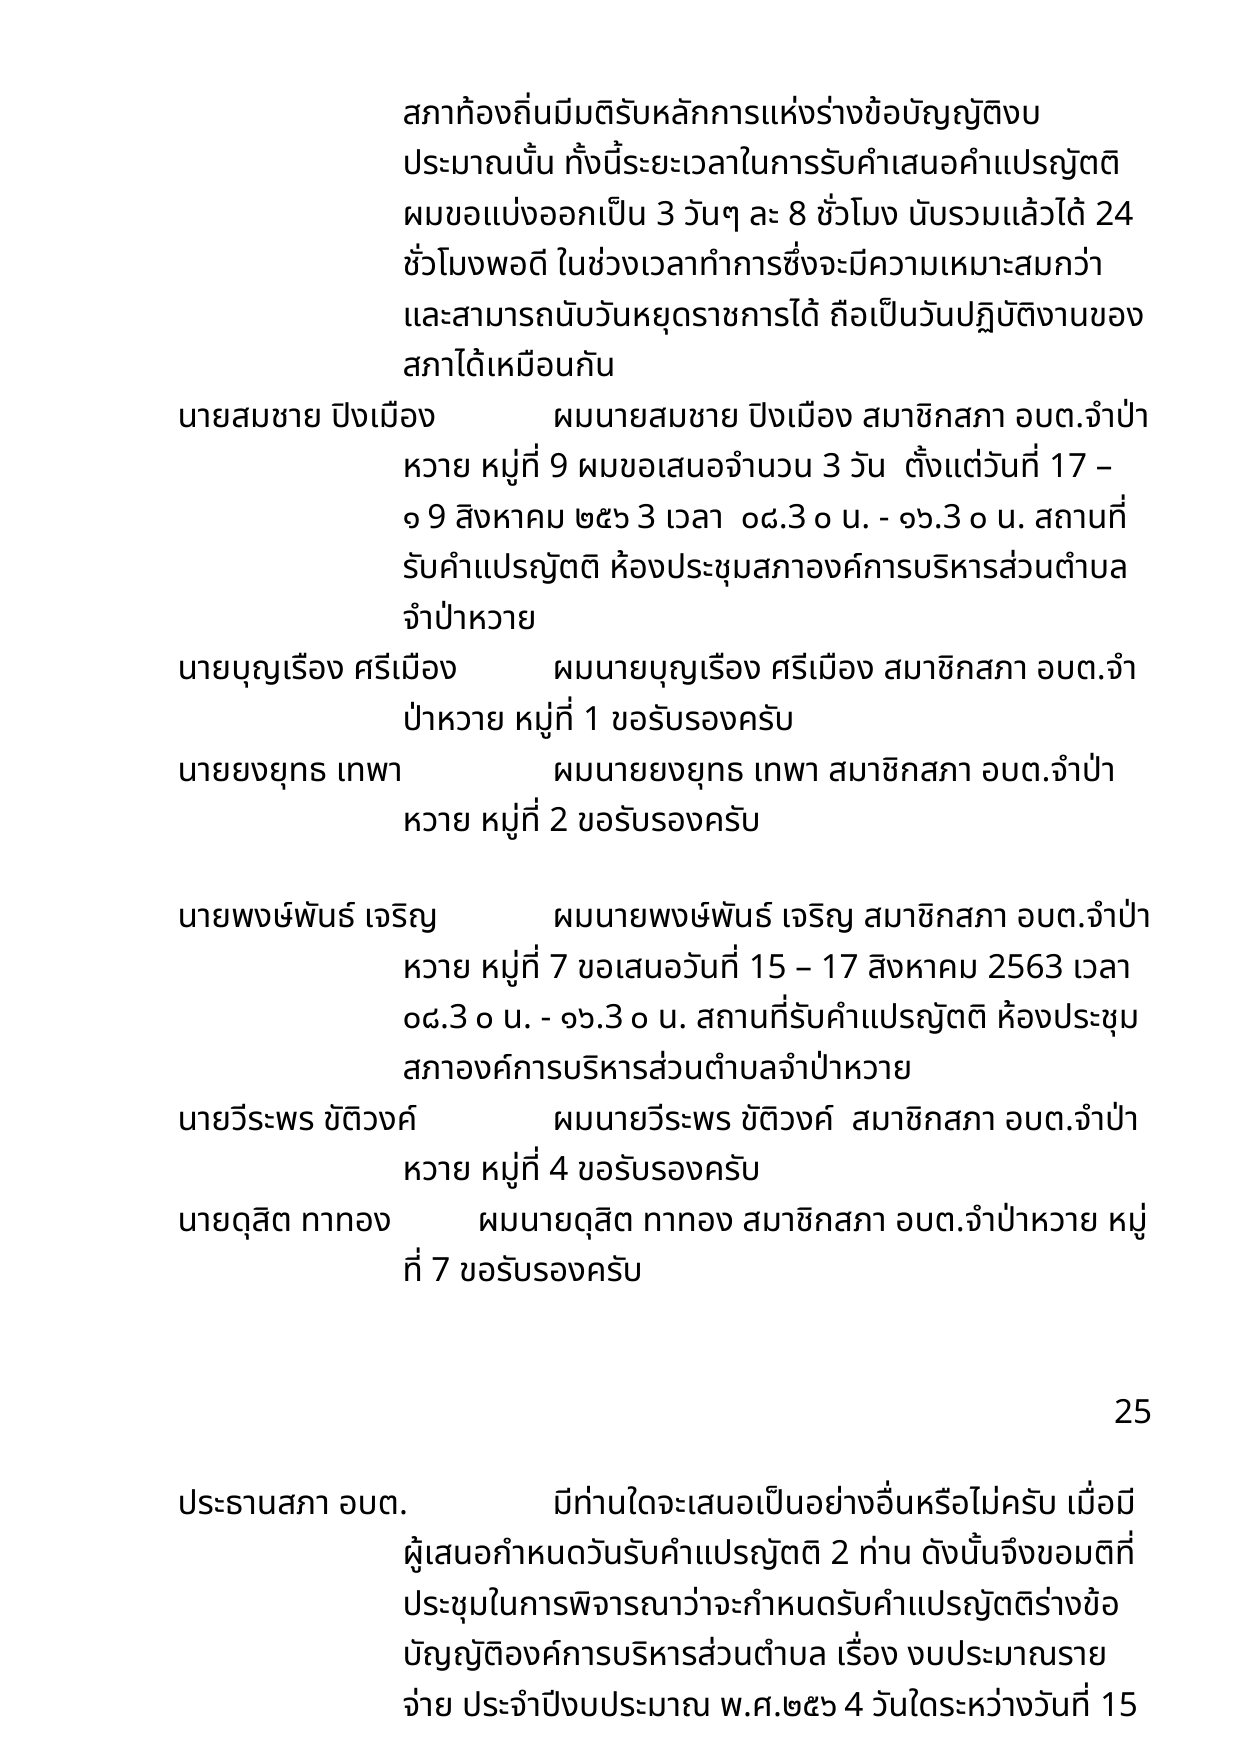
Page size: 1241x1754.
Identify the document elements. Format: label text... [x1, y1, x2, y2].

text นายยงยุทธ เทพา ผมนายยงยุทธ เทพา สมาชิกสภา อบต.จำป่าหวาย หมู่ที่ 2 ขอรับรองครับ [177, 745, 1152, 847]
text นายพงษ์พันธ์ เจริญ ผมนายพงษ์พันธ์ เจริญ สมาชิกสภา อบต.จำป่าหวาย หมู่ที่ 7 ขอเสนอวันที่ 15 – 17 สิงหาคม 2563 เวลา ๐๘.3๐ น. - ๑๖.3๐ น. สถานที่รับคำแปรญัตติ ห้องประชุมสภาองค์การบริหารส่วนตำบลจำป่าหวาย [177, 892, 1152, 1094]
text นายวีระพร ขัติวงค์ ผมนายวีระพร ขัติวงค์ สมาชิกสภา อบต.จำป่าหวาย หมู่ที่ 4 ขอรับรองครับ [177, 1094, 1152, 1196]
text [177, 1478, 1152, 1731]
text 25 [177, 1388, 1152, 1433]
text นายสมชาย ปิงเมือง ผมนายสมชาย ปิงเมือง สมาชิกสภา อบต.จำป่าหวาย หมู่ที่ 9 ผมขอเสนอจำนวน 3 วัน ตั้งแต่วันที่ 17 – ๑9 สิงหาคม ๒๕๖3 เวลา ๐๘.3๐ น. - ๑๖.3๐ น. สถานที่รับคำแปรญัตติ ห้องประชุมสภาองค์การบริหารส่วนตำบลจำป่าหวาย [177, 391, 1152, 644]
text นายบุญเรือง ศรีเมือง ผมนายบุญเรือง ศรีเมือง สมาชิกสภา อบต.จำป่าหวาย หมู่ที่ 1 ขอรับรองครับ [177, 644, 1152, 745]
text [177, 89, 1152, 391]
text นายดุสิต ทาทอง ผมนายดุสิต ทาทอง สมาชิกสภา อบต.จำป่าหวาย หมู่ที่ 7 ขอรับรองครับ [177, 1196, 1152, 1297]
